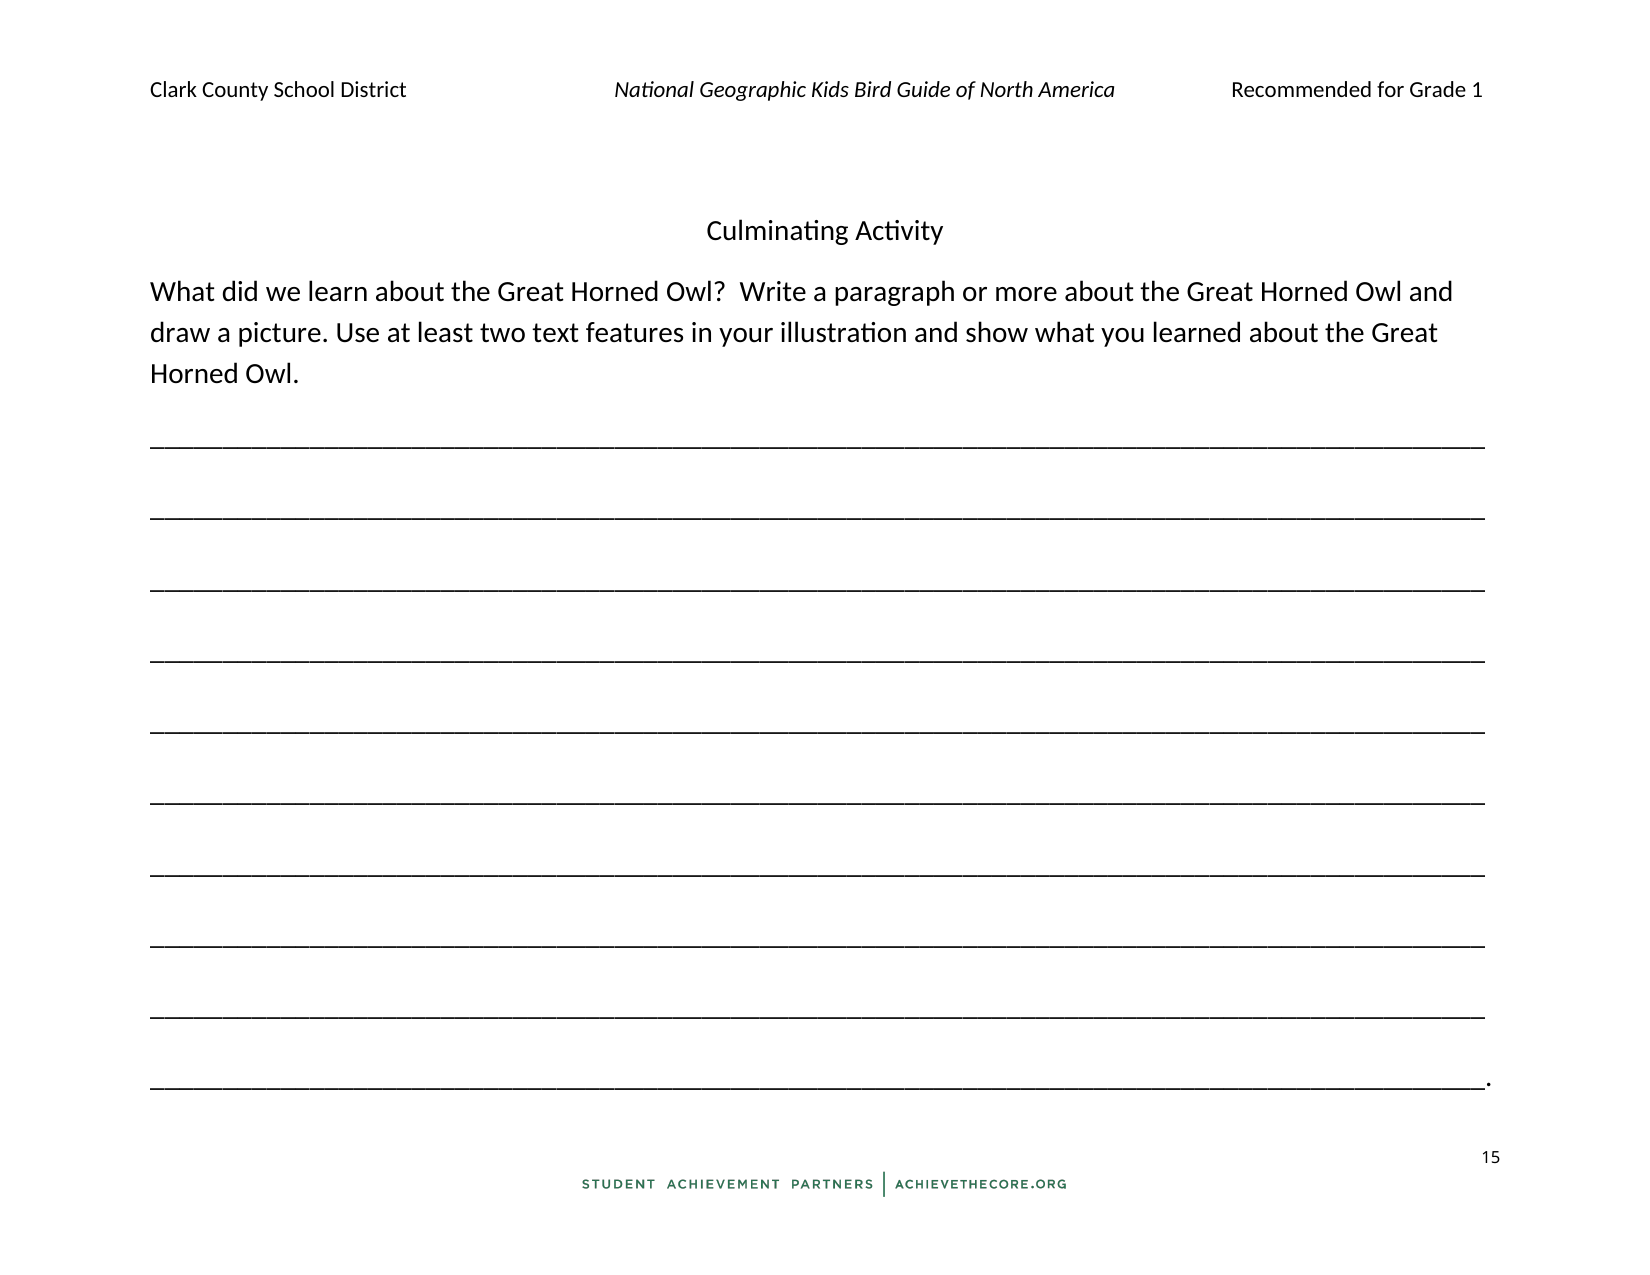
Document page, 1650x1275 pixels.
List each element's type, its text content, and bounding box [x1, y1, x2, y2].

text ____________________________________________________________________________________________ [150, 845, 1500, 880]
text ____________________________________________________________________________________________ [150, 987, 1500, 1023]
text Culminating Activity [150, 212, 1500, 247]
text ____________________________________________________________________________________________ [150, 773, 1500, 809]
text ____________________________________________________________________________________________ [150, 417, 1500, 453]
picture [571, 1168, 1079, 1200]
text ____________________________________________________________________________________________ [150, 702, 1500, 738]
text ____________________________________________________________________________________________ [150, 631, 1500, 667]
text What did we learn about the Great Horned Owl? Write a paragraph or more about the Great Horned Owl and draw a picture. Use at least two text features in your illustration and show what you learned about the Great Horned Owl. [150, 273, 1500, 391]
text ____________________________________________________________________________________________ [150, 560, 1500, 595]
text ____________________________________________________________________________________________ [150, 916, 1500, 952]
text ____________________________________________________________________________________________. [150, 1058, 1500, 1094]
text ____________________________________________________________________________________________ [150, 488, 1500, 524]
